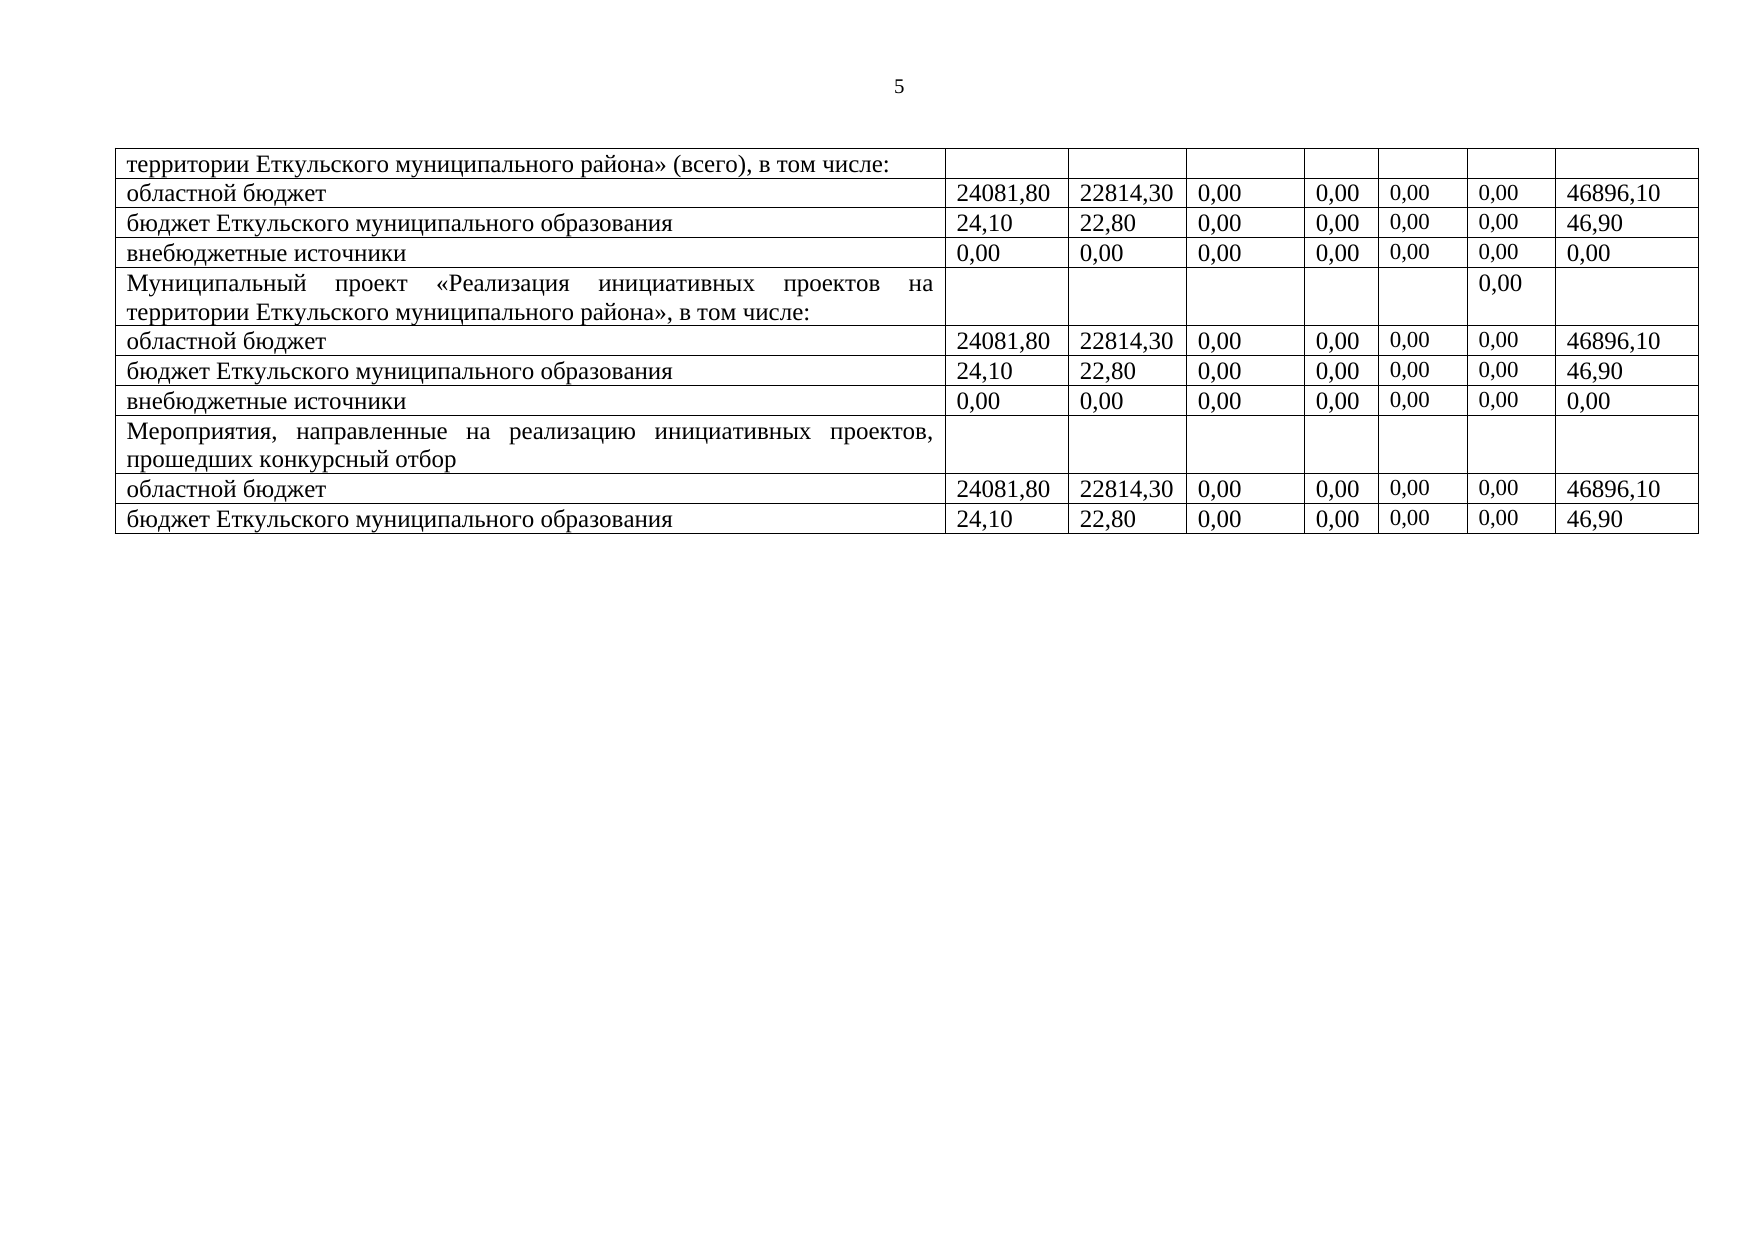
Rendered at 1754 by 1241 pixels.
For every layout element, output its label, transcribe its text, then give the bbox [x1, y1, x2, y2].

table_cell [1379, 416, 1467, 473]
table_cell [1379, 149, 1467, 177]
table_cell 0,00 [1379, 504, 1467, 533]
table_cell [1305, 268, 1378, 325]
table_cell 0,00 [1468, 179, 1555, 207]
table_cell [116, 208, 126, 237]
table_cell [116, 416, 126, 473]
table_cell 0,00 [1379, 179, 1467, 207]
table_cell [946, 268, 1068, 325]
table_cell [1187, 416, 1304, 473]
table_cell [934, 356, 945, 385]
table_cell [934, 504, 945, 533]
table_cell [1069, 416, 1186, 473]
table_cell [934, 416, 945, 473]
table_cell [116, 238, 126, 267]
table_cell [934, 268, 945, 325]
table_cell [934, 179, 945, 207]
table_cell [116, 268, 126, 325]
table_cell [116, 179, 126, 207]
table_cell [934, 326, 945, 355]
table_cell 0,00 [1468, 356, 1555, 385]
table_cell 0,00 [1468, 474, 1555, 503]
table_cell 0,00 [1468, 326, 1555, 355]
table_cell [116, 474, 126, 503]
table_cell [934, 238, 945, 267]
table_cell [1556, 416, 1698, 473]
table_cell 0,00 [1379, 326, 1467, 355]
table_cell 0,00 [1468, 238, 1555, 267]
table_cell [1069, 149, 1186, 177]
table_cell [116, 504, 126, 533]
table_cell 0,00 [1468, 504, 1555, 533]
table_cell [1069, 268, 1186, 325]
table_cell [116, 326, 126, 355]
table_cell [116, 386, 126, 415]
table_cell [1468, 149, 1555, 177]
table_cell [946, 149, 1068, 177]
table_cell 0,00 [1379, 356, 1467, 385]
table_cell [1468, 416, 1555, 473]
table_cell [1305, 149, 1378, 177]
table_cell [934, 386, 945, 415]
table_cell [1305, 416, 1378, 473]
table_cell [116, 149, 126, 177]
table_cell [1187, 268, 1304, 325]
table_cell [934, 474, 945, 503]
table_cell 0,00 [1468, 268, 1555, 325]
table_cell [946, 416, 1068, 473]
table_cell 0,00 [1379, 474, 1467, 503]
table_cell [1556, 268, 1698, 325]
table_cell 0,00 [1379, 208, 1467, 237]
table_cell 0,00 [1468, 386, 1555, 415]
table_cell 0,00 [1379, 238, 1467, 267]
table_cell [1187, 149, 1304, 177]
table_cell [1379, 268, 1467, 325]
table_cell 0,00 [1468, 208, 1555, 237]
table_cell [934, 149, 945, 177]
table_cell 0,00 [1379, 386, 1467, 415]
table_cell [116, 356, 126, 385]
table_cell [1556, 149, 1698, 177]
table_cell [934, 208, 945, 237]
